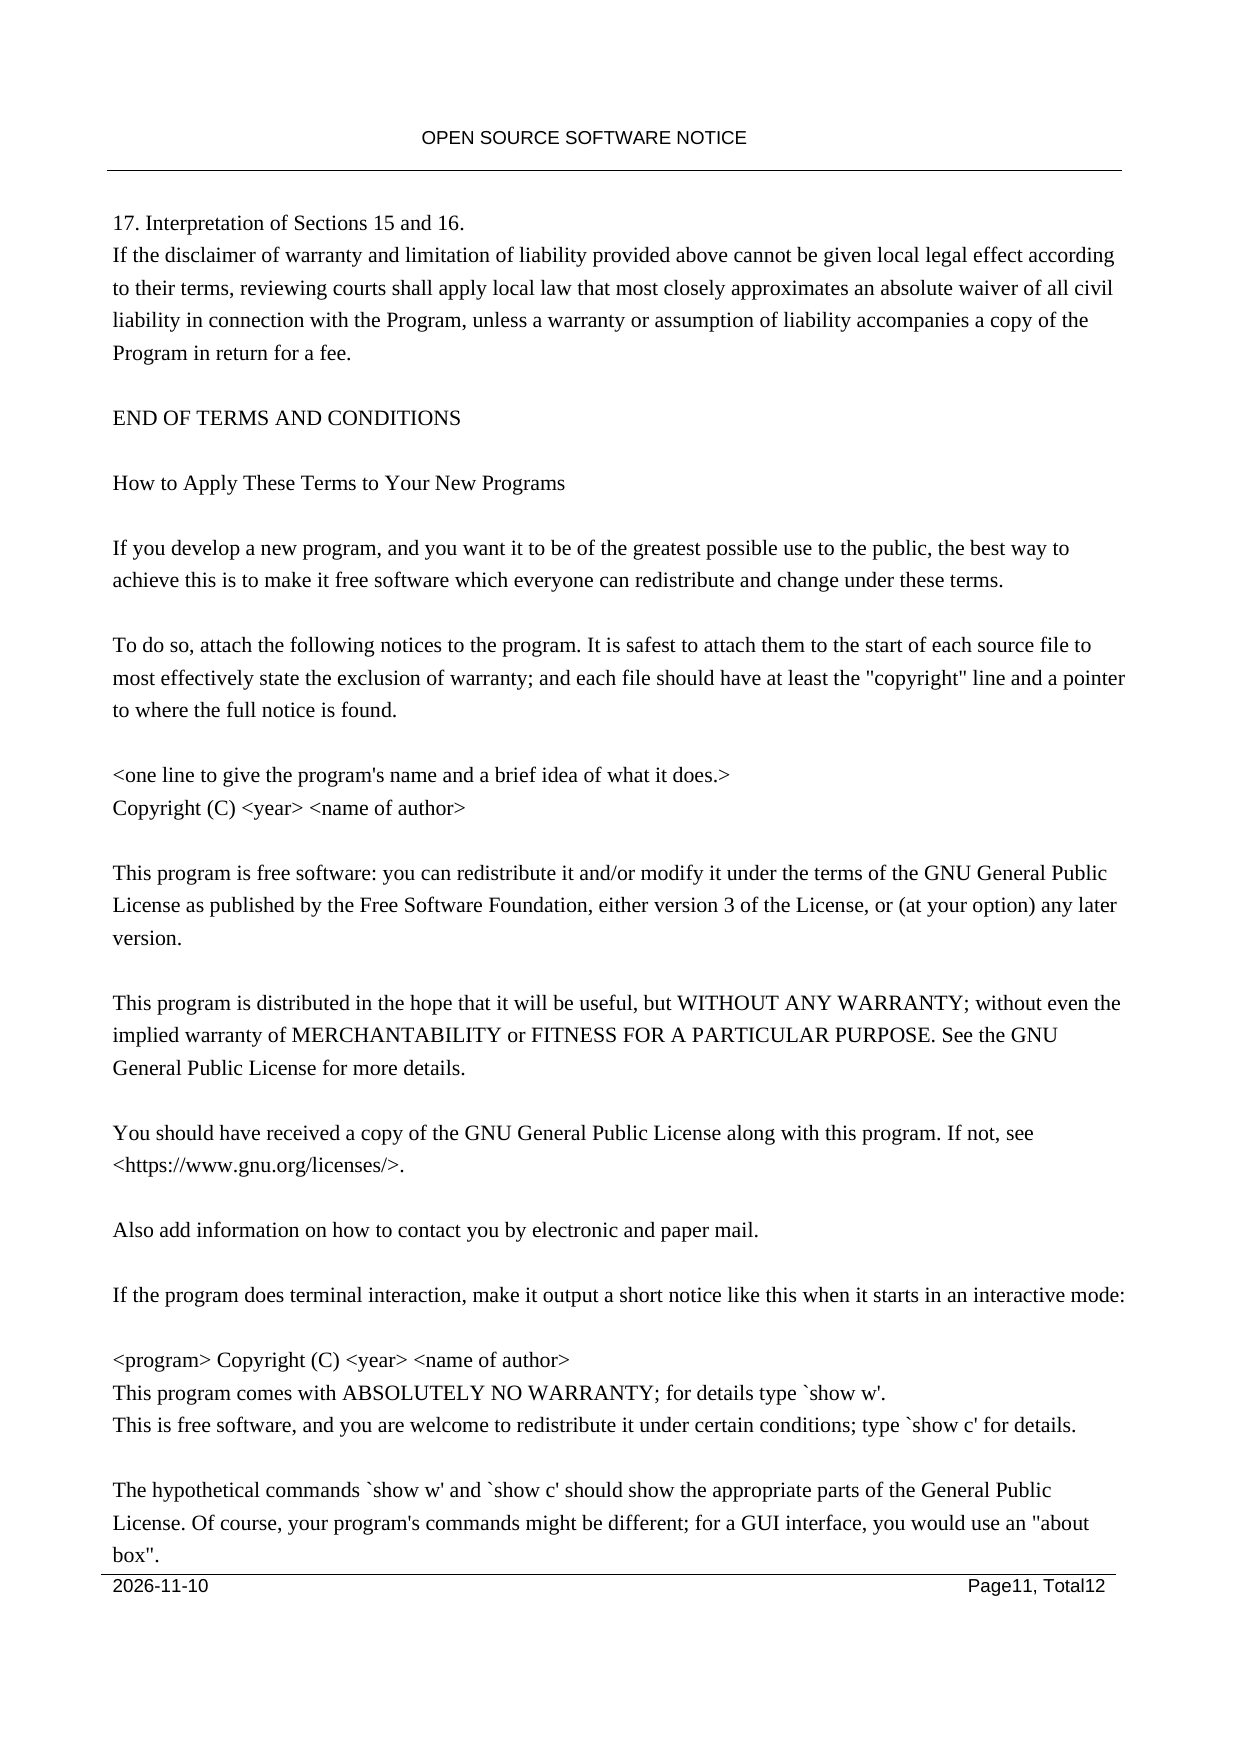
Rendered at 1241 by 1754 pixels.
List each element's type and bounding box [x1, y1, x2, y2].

text [112, 206, 1128, 1571]
